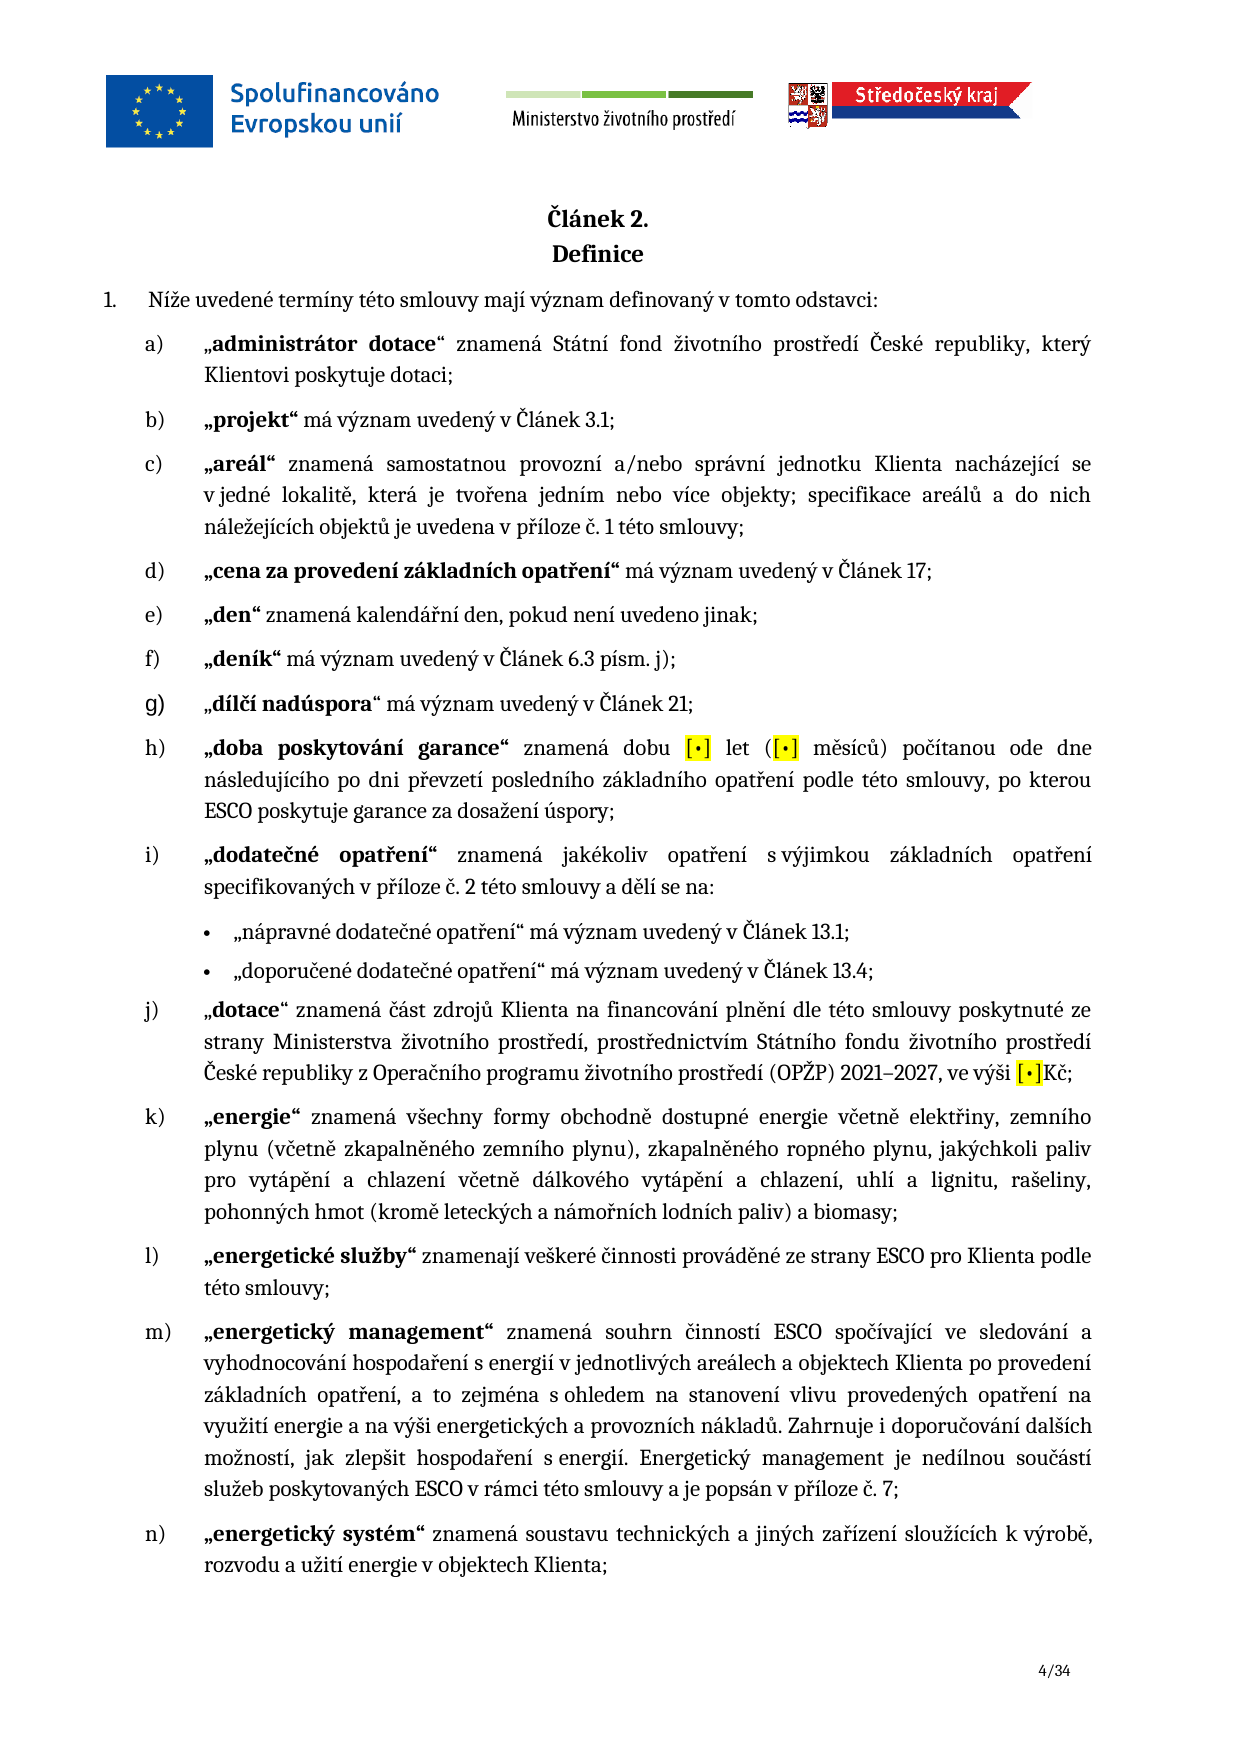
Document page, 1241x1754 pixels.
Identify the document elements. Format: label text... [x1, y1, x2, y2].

subtitle „cena za provedení základních opatření“ má význam uvedený v Článek 17; [145, 558, 1092, 584]
subtitle „energetické služby“ znamenají veškeré činnosti prováděné ze strany ESCO pro Klienta podle této smlouvy; [145, 1243, 1092, 1301]
text „doporučené dodatečné opatření“ má význam uvedený v Článek 13.4; [204, 951, 1092, 984]
text „nápravné dodatečné opatření“ má význam uvedený v Článek 13.1; [204, 911, 1092, 945]
subtitle „energetický systém“ znamená soustavu technických a jiných zařízení sloužících k výrobě, rozvodu a užití energie v objektech Klienta; [145, 1520, 1092, 1578]
subtitle „deník“ má význam uvedený v Článek 6.3 písm. j); [145, 646, 1092, 672]
subtitle „den“ znamená kalendářní den, pokud není uvedeno jinak; [145, 602, 1092, 628]
subtitle „areál“ znamená samostatnou provozní a/nebo správní jednotku Klienta nacházející se v jedné lokalitě, která je tvořena jedním nebo více objekty; specifikace areálů a do nich náležejících objektů je uvedena v příloze č. 1 této smlouvy; [145, 450, 1092, 540]
subtitle „energie“ znamená všechny formy obchodně dostupné energie včetně elektřiny, zemního plynu (včetně zkapalněného zemního plynu), zkapalněného ropného plynu, jakýchkoli paliv pro vytápění a chlazení včetně dálkového vytápění a chlazení, uhlí a lignitu, rašeliny, pohonných hmot (kromě leteckých a námořních lodních paliv) a biomasy; [145, 1104, 1092, 1225]
subtitle „dílčí nadúspora“ má význam uvedený v Článek 21; [145, 690, 1092, 717]
subtitle „dodatečné opatření“ znamená jakékoliv opatření s výjimkou základních opatření specifikovaných v příloze č. 2 této smlouvy a dělí se na: [145, 842, 1092, 900]
subtitle „doba poskytování garance“ znamená dobu [•] let ([•] měsíců) počítanou ode dne následujícího po dni převzetí posledního základního opatření podle této smlouvy, po kterou ESCO poskytuje garance za dosažení úspory; [145, 735, 1092, 824]
subtitle „administrátor dotace“ znamená Státní fond životního prostředí České republiky, který Klientovi poskytuje dotaci; [145, 331, 1092, 389]
picture [103, 73, 1048, 148]
subtitle „energetický management“ znamená souhrn činností ESCO spočívající ve sledování a vyhodnocování hospodaření s energií v jednotlivých areálech a objektech Klienta po provedení základních opatření, a to zejména s ohledem na stanovení vlivu provedených opatření na využití energie a na výši energetických a provozních nákladů. Zahrnuje i doporučování dalších možností, jak zlepšit hospodaření s energií. Energetický management je nedílnou součástí služeb poskytovaných ESCO v rámci této smlouvy a je popsán v příloze č. 7; [145, 1318, 1092, 1503]
subtitle „projekt“ má význam uvedený v Článek 3.1; [145, 406, 1092, 433]
subtitle „dotace“ znamená část zdrojů Klienta na financování plnění dle této smlouvy poskytnuté ze strany Ministerstva životního prostředí, prostřednictvím Státního fondu životního prostředí České republiky z Operačního programu životního prostředí (OPŽP) 2021–2027, ve výši [•]Kč; [145, 997, 1092, 1086]
subtitle Definice [103, 205, 1092, 268]
subtitle Níže uvedené termíny této smlouvy mají význam definovaný v tomto odstavci: [103, 287, 1092, 313]
